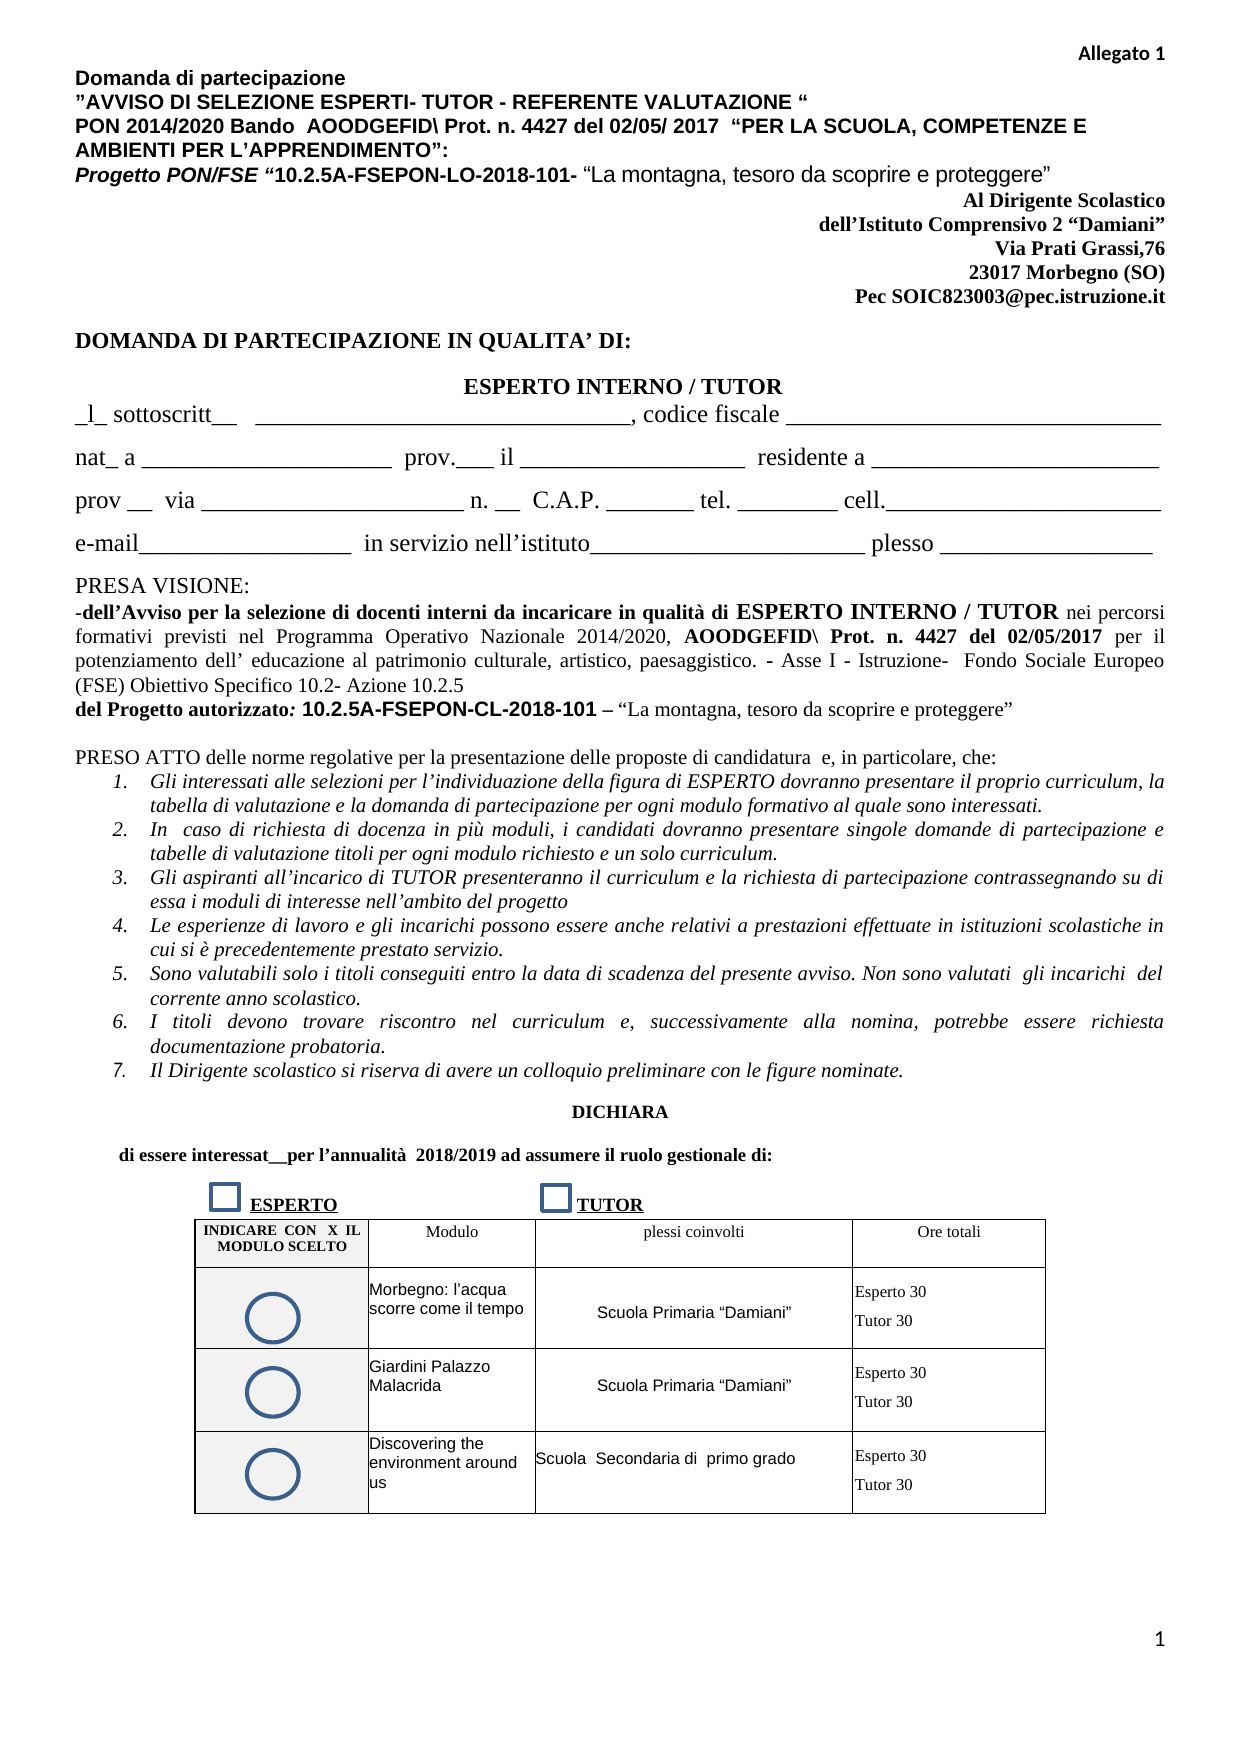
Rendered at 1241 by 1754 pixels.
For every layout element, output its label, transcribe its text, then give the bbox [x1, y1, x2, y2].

text prov __ via _____________________ n. __ C.A.P. _______ tel. ________ cell.______________________ [75, 485, 1165, 514]
text dell’Istituto Comprensivo 2 “Damiani” [75, 212, 1165, 236]
list Gli interessati alle selezioni per l’individuazione della figura di ESPERTO dovranno presentare il proprio curriculum, la tabella di valutazione e la domanda di partecipazione per ogni modulo formativo al quale sono interessati. [112, 769, 1165, 817]
table_cell Esperto 30 Tutor 30 [853, 1432, 1045, 1513]
text di essere interessat__per l’annualità 2018/2019 ad assumere il ruolo gestionale di: [75, 1144, 1165, 1166]
list In caso di richiesta di docenza in più moduli, i candidati dovranno presentare singole domande di partecipazione e tabelle di valutazione titoli per ogni modulo richiesto e un solo curriculum. [112, 817, 1165, 865]
list Il Dirigente scolastico si riserva di avere un colloquio preliminare con le figure nominate. [112, 1058, 1165, 1082]
text Via Prati Grassi,76 [75, 236, 1165, 260]
table_header Modulo [369, 1220, 535, 1267]
text ESPERTO TUTOR [119, 1193, 1165, 1215]
text Al Dirigente Scolastico [75, 188, 1165, 212]
text e-mail_________________ in servizio nell’istituto______________________ plesso _________________ [75, 528, 1165, 557]
list Le esperienze di lavoro e gli incarichi possono essere anche relativi a prestazioni effettuate in istituzioni scolastiche in cui si è precedentemente prestato servizio. [112, 913, 1165, 961]
table_cell [196, 1349, 368, 1431]
table_header plessi coinvolti [536, 1220, 852, 1267]
text ”AVVISO DI SELEZIONE ESPERTI- TUTOR - REFERENTE VALUTAZIONE “ [75, 89, 1165, 113]
text ESPERTO INTERNO / TUTOR [75, 373, 1165, 399]
list Gli aspiranti all’incarico di TUTOR presenteranno il curriculum e la richiesta di partecipazione contrassegnando su di essa i moduli di interesse nell’ambito del progetto [112, 865, 1165, 913]
text Pec SOIC823003@pec.istruzione.it [75, 284, 1165, 308]
text 23017 Morbegno (SO) [75, 260, 1165, 284]
table_cell Scuola Primaria “Damiani” [536, 1268, 852, 1348]
table_header INDICARE CON X IL MODULO SCELTO [196, 1220, 368, 1267]
text Allegato 1 [75, 40, 1165, 66]
text Domanda di partecipazione [75, 66, 1165, 89]
text DOMANDA DI PARTECIPAZIONE IN QUALITA’ DI: [75, 327, 1165, 354]
text PRESO ATTO delle norme regolative per la presentazione delle proposte di candidatura e, in particolare, che: [75, 745, 1165, 769]
table_cell Esperto 30 Tutor 30 [853, 1349, 1045, 1431]
list Sono valutabili solo i titoli conseguiti entro la data di scadenza del presente avviso. Non sono valutati gli incarichi del corrente anno scolastico. [112, 961, 1165, 1009]
table_cell Giardini Palazzo Malacrida [369, 1349, 535, 1431]
table_cell [196, 1432, 368, 1513]
table_header Ore totali [853, 1220, 1045, 1267]
table_cell Morbegno: l’acqua scorre come il tempo [369, 1268, 535, 1348]
table_cell Scuola Secondaria di primo grado [536, 1432, 852, 1513]
text nat_ a ____________________ prov.___ il __________________ residente a _______________________ [75, 442, 1165, 471]
list I titoli devono trovare riscontro nel curriculum e, successivamente alla nomina, potrebbe essere richiesta documentazione probatoria. [112, 1009, 1165, 1058]
table_cell Discovering the environment around us [369, 1432, 535, 1513]
text del Progetto autorizzato: 10.2.5A-FSEPON-CL-2018-101 – “La montagna, tesoro da scoprire e proteggere” [75, 697, 1165, 721]
text _l_ sottoscritt__ ______________________________, codice fiscale ______________________________ [75, 399, 1165, 428]
table_cell Esperto 30 Tutor 30 [853, 1268, 1045, 1348]
text Progetto PON/FSE “10.2.5A-FSEPON-LO-2018-101- “La montagna, tesoro da scoprire e proteggere” [75, 161, 1165, 188]
text PRESA VISIONE: [75, 572, 1165, 598]
text PON 2014/2020 Bando AOODGEFID\ Prot. n. 4427 del 02/05/ 2017 “PER LA SCUOLA, COMPETENZE E AMBIENTI PER L’APPRENDIMENTO”: [75, 113, 1165, 161]
text DICHIARA [75, 1101, 1165, 1122]
text -dell’Avviso per la selezione di docenti interni da incaricare in qualità di ESPERTO INTERNO / TUTOR nei percorsi formativi previsti nel Programma Operativo Nazionale 2014/2020, AOODGEFID\ Prot. n. 4427 del 02/05/2017 per il potenziamento dell’ educazione al patrimonio culturale, artistico, paesaggistico. - Asse I - Istruzione- Fondo Sociale Europeo (FSE) Obiettivo Specifico 10.2- Azione 10.2.5 [75, 598, 1165, 697]
table_cell Scuola Primaria “Damiani” [536, 1349, 852, 1431]
table_cell [196, 1268, 368, 1348]
